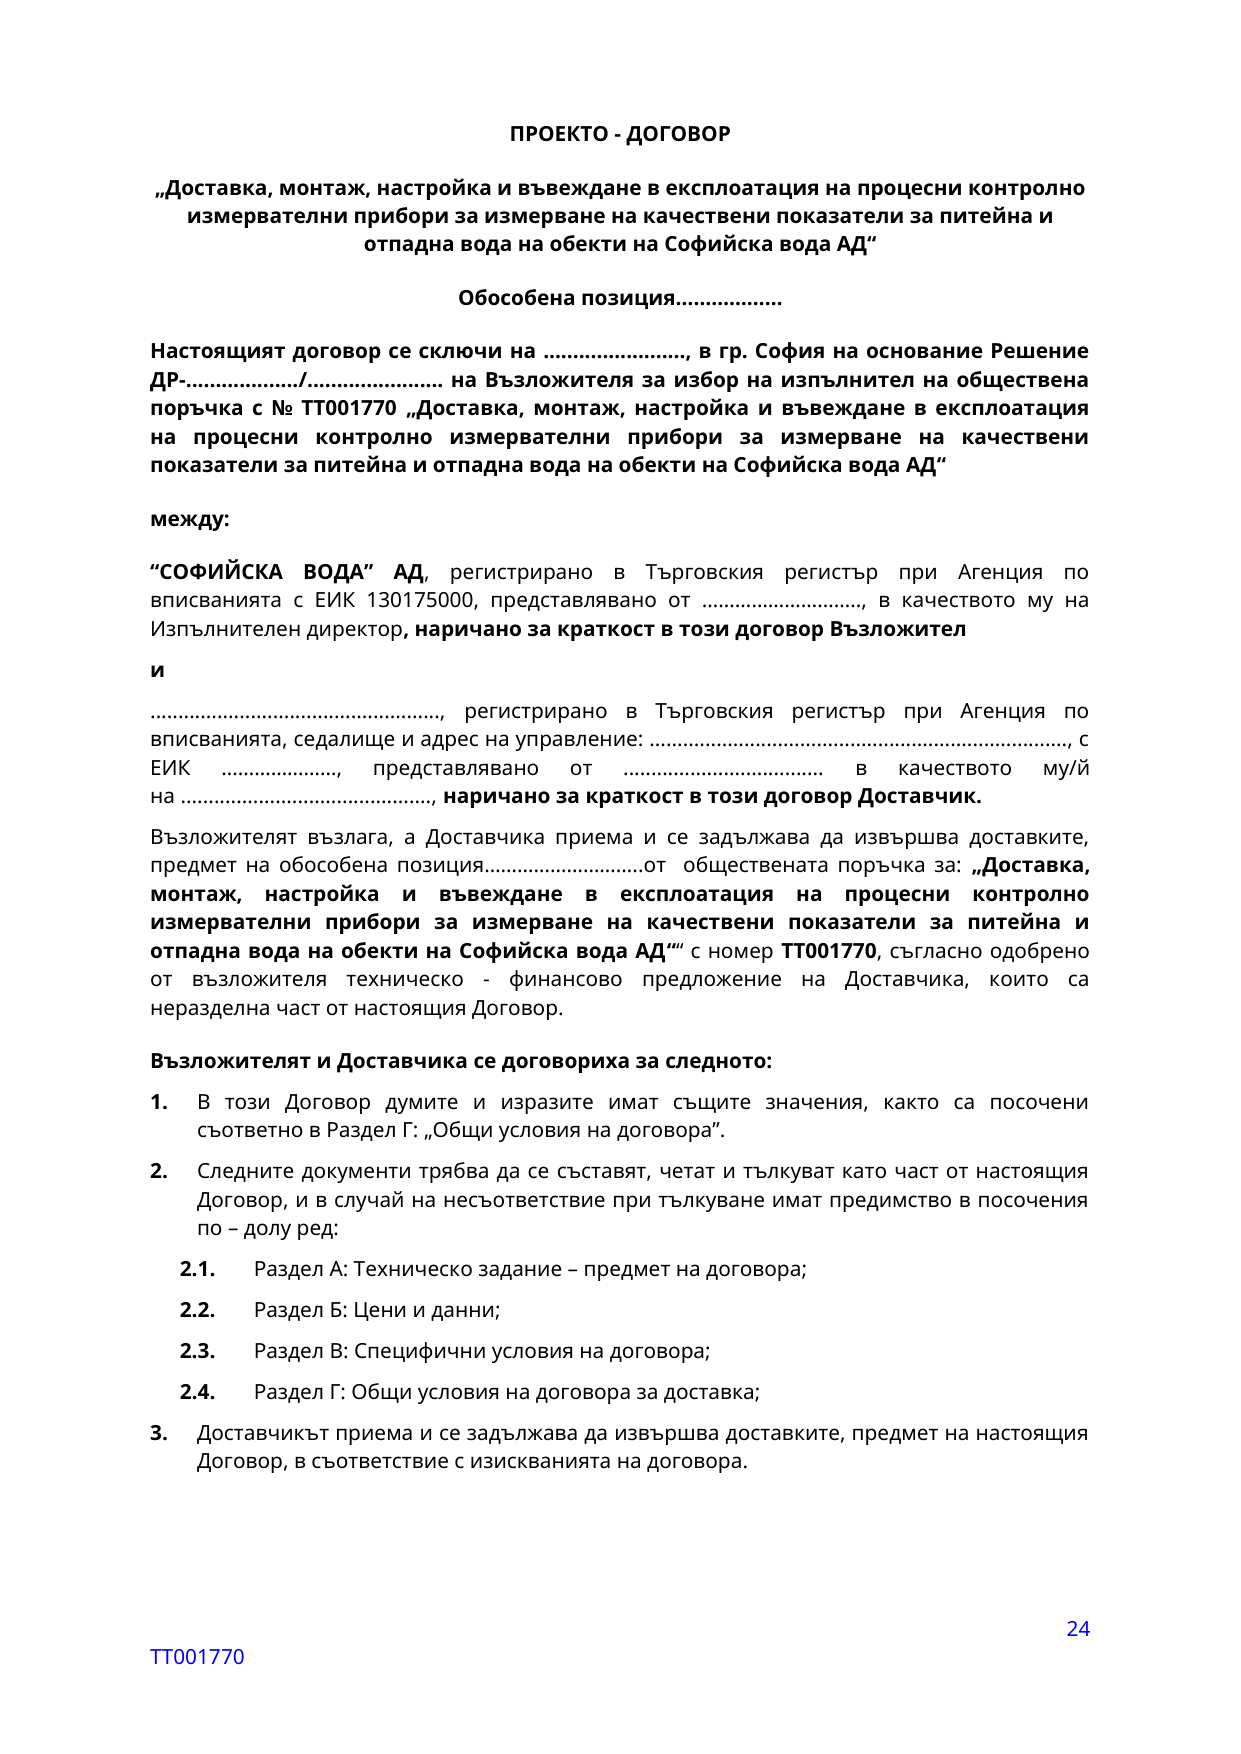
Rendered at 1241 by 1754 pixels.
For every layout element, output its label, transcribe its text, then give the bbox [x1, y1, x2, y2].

list Раздел А: Техническо задание – предмет на договора; [179, 1254, 1090, 1283]
list Следните документи трябва да се съставят, четат и тълкуват като част от настоящия Договор, и в случай на несъответствие при тълкуване имат предимство в посочения по – долу ред: [150, 1156, 1090, 1242]
text ...................................................., регистрирано в Търговския регистър при Агенция по вписванията, седалище и адрес на управление: ..........................................................................., с ЕИК …………………, представлявано от .................................... в качеството му/й на ............................................., наричано за краткост в този договор Доставчик. [150, 696, 1090, 809]
text ПРОЕКТО - ДОГОВОР [150, 119, 1090, 148]
list Раздел Г: Общи условия на договора за доставка; [179, 1377, 1090, 1406]
text “СОФИЙСКА ВОДА” АД, регистрирано в Търговския регистър при Агенция по вписванията с ЕИК 130175000, представлявано от ……………………….., в качеството му на Изпълнителен директор, наричано за краткост в този договор Възложител [150, 557, 1090, 642]
list Раздел В: Специфични условия на договора; [179, 1336, 1090, 1364]
text между: [150, 504, 1090, 532]
text Възложителят и Доставчика се договориха за следното: [150, 1046, 1090, 1074]
list Доставчикът приема и се задължава да извършва доставките, предмет на настоящия Договор, в съответствие с изискванията на договора. [150, 1418, 1090, 1475]
list Раздел Б: Цени и данни; [179, 1295, 1090, 1324]
text Обособена позиция……………… [150, 283, 1090, 311]
text „Доставка, монтаж, настройка и въвеждане в експлоатация на процесни контролно измервателни прибори за измерване на качествени показатели за питейна и отпадна вода на обекти на Софийска вода АД“ [150, 173, 1090, 258]
text и [150, 655, 1090, 683]
list В този Договор думите и изразите имат същите значения, както са посочени съответно в Раздел Г: „Общи условия на договора”. [150, 1087, 1090, 1144]
text Възложителят възлага, а Доставчика приема и се задължава да извършва доставките, предмет на обособена позиция………………………..от обществената поръчка за: „Доставка, монтаж, настройка и въвеждане в експлоатация на процесни контролно измервателни прибори за измерване на качествени показатели за питейна и отпадна вода на обекти на Софийска вода АД““ с номер ТТ001770, съгласно одобрено от възложителя техническо - финансово предложение на Доставчика, които са неразделна част от настоящия Договор. [150, 822, 1090, 1021]
text Настоящият договор се сключи на ........................, в гр. София на основание Решение ДР-.................../....................... на Възложителя за избор на изпълнител на обществена поръчка с № ТТ001770 „Доставка, монтаж, настройка и въвеждане в експлоатация на процесни контролно измервателни прибори за измерване на качествени показатели за питейна и отпадна вода на обекти на Софийска вода АД“ [150, 336, 1090, 479]
